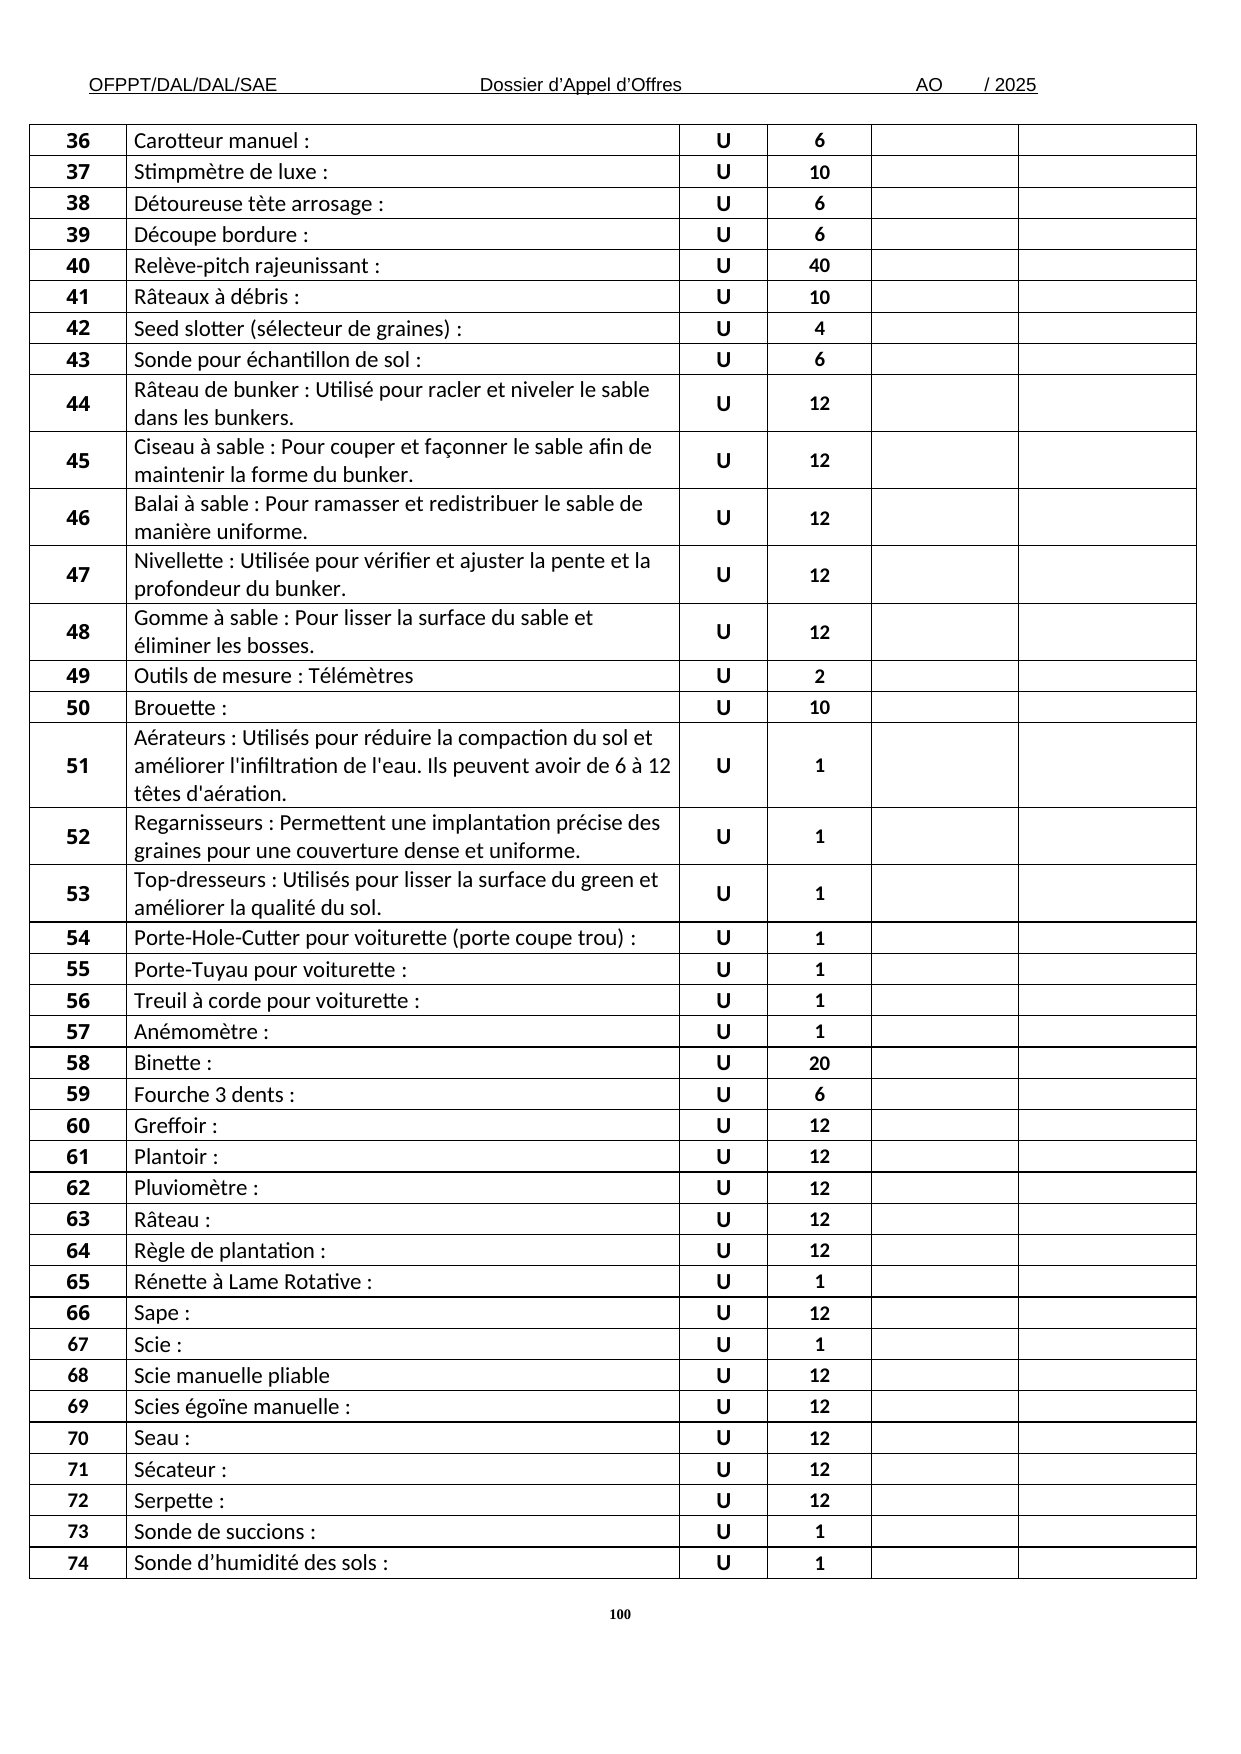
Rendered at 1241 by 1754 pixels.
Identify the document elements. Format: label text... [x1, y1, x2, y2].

table_cell [872, 546, 1018, 602]
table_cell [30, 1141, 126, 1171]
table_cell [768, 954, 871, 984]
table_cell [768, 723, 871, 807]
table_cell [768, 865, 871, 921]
table_cell Râteaux à débris : [127, 281, 679, 312]
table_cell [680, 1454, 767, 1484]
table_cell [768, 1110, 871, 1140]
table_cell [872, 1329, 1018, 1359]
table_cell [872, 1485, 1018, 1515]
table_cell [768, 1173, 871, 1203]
table_cell 6 [768, 219, 871, 249]
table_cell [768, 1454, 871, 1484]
table_cell [1019, 313, 1196, 343]
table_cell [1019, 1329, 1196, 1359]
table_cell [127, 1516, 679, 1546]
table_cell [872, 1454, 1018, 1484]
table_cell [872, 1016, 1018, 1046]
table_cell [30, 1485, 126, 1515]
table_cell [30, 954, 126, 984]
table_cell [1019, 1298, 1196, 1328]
table_cell Gomme à sable : Pour lisser la surface du sable et éliminer les bosses. [127, 604, 679, 659]
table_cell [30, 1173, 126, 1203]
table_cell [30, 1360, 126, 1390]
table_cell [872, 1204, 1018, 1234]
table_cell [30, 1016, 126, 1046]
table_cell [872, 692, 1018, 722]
table_cell U [680, 188, 767, 218]
table_cell 6 [768, 344, 871, 374]
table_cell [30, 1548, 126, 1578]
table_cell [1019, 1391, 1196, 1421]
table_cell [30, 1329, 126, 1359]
table_cell Sonde pour échantillon de sol : [127, 344, 679, 374]
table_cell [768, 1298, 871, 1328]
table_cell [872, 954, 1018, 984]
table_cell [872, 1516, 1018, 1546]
table_cell 37 [30, 156, 126, 187]
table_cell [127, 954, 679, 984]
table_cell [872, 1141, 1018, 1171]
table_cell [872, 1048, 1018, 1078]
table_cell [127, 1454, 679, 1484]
table_cell 10 [768, 281, 871, 312]
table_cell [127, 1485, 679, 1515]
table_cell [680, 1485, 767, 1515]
table_cell 38 [30, 188, 126, 218]
table_cell [872, 281, 1018, 312]
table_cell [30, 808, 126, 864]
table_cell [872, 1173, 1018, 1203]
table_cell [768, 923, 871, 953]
table_cell 10 [768, 156, 871, 187]
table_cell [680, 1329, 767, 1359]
table_cell Brouette : [127, 692, 679, 722]
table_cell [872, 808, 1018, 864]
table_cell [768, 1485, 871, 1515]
table_cell [1019, 156, 1196, 187]
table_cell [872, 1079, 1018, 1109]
table_cell [1019, 344, 1196, 374]
table_cell 40 [30, 250, 126, 280]
table_cell U [680, 661, 767, 691]
table_cell U [680, 432, 767, 488]
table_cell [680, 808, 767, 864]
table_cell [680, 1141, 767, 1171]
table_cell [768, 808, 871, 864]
table_cell [1019, 432, 1196, 488]
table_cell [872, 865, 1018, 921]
table_cell [872, 188, 1018, 218]
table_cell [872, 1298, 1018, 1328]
table_cell 12 [768, 604, 871, 659]
table_cell [872, 661, 1018, 691]
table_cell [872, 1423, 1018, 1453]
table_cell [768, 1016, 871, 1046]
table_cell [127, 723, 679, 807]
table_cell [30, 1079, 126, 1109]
table_cell U [680, 281, 767, 312]
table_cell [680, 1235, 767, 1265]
table_cell U [680, 546, 767, 602]
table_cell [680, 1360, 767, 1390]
table_cell 12 [768, 375, 871, 431]
table_cell [1019, 188, 1196, 218]
table_cell 49 [30, 661, 126, 691]
table_cell [1019, 661, 1196, 691]
table_cell [872, 375, 1018, 431]
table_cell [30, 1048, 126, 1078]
table_cell [1019, 546, 1196, 602]
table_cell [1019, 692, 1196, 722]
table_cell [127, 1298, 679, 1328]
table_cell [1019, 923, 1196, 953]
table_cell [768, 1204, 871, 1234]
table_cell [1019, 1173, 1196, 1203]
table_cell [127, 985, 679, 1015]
table_cell [1019, 604, 1196, 659]
table_cell U [680, 313, 767, 343]
table_cell Seed slotter (sélecteur de graines) : [127, 313, 679, 343]
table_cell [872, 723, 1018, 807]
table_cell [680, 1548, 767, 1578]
table_cell U [680, 375, 767, 431]
table_cell Balai à sable : Pour ramasser et redistribuer le sable de manière uniforme. [127, 489, 679, 545]
table_cell [1019, 219, 1196, 249]
table_cell 6 [768, 125, 871, 155]
table_cell [872, 344, 1018, 374]
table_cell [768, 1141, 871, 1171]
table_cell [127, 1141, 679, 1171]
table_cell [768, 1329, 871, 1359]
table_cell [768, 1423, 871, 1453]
table_cell Relève-pitch rajeunissant : [127, 250, 679, 280]
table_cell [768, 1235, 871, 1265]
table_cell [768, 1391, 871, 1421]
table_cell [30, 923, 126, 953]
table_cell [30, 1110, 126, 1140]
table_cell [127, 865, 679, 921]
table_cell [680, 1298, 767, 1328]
table_cell 12 [768, 489, 871, 545]
table_cell [872, 250, 1018, 280]
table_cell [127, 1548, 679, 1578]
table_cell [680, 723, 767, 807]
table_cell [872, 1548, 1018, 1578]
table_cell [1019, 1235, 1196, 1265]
table_cell 44 [30, 375, 126, 431]
table_cell [1019, 250, 1196, 280]
table_cell 43 [30, 344, 126, 374]
table_cell U [680, 489, 767, 545]
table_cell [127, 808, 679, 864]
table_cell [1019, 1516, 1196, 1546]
table_cell U [680, 604, 767, 659]
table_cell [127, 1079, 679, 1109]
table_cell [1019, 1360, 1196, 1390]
table_cell [872, 432, 1018, 488]
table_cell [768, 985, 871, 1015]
table_cell Râteau de bunker : Utilisé pour racler et niveler le sable dans les bunkers. [127, 375, 679, 431]
table_cell 40 [768, 250, 871, 280]
table_cell 47 [30, 546, 126, 602]
table_cell 45 [30, 432, 126, 488]
table_cell 6 [768, 188, 871, 218]
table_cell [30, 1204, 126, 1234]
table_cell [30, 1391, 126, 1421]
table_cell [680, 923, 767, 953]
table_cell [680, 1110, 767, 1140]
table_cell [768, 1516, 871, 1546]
table_cell Détoureuse tète arrosage : [127, 188, 679, 218]
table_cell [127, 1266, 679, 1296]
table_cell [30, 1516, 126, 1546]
table_cell [872, 604, 1018, 659]
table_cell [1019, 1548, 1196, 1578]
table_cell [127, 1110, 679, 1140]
table_cell 12 [768, 546, 871, 602]
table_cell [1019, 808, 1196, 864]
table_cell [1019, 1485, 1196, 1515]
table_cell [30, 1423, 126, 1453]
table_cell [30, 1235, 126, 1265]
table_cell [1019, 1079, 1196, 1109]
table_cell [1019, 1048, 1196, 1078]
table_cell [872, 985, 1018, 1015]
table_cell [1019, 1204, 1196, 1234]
table_cell 50 [30, 692, 126, 722]
table_cell [872, 156, 1018, 187]
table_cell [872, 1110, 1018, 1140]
table_cell Nivellette : Utilisée pour vérifier et ajuster la pente et la profondeur du bunker. [127, 546, 679, 602]
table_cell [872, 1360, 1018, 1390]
table_cell [1019, 489, 1196, 545]
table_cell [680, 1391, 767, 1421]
table_cell 10 [768, 692, 871, 722]
table_cell [1019, 281, 1196, 312]
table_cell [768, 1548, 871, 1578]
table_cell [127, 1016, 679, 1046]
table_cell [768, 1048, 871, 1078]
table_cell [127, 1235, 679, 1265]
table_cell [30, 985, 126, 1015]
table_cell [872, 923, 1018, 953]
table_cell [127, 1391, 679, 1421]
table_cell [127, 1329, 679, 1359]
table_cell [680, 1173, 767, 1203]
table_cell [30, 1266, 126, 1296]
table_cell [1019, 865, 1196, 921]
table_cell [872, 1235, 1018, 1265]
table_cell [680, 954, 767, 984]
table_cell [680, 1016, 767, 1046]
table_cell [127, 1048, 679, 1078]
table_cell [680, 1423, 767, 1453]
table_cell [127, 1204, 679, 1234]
table_cell [872, 489, 1018, 545]
table_cell Carotteur manuel : [127, 125, 679, 155]
table_cell 42 [30, 313, 126, 343]
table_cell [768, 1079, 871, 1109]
table_cell [1019, 125, 1196, 155]
table_cell 39 [30, 219, 126, 249]
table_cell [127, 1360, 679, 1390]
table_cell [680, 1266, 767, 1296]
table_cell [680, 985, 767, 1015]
table_cell U [680, 250, 767, 280]
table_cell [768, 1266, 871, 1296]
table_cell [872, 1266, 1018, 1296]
table_cell U [680, 125, 767, 155]
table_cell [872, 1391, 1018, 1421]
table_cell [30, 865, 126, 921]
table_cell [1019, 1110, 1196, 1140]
table_cell U [680, 344, 767, 374]
table_cell 12 [768, 432, 871, 488]
table_cell U [680, 219, 767, 249]
table_cell [1019, 375, 1196, 431]
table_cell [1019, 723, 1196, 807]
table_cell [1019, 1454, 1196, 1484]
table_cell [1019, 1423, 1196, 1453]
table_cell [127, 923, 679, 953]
table_cell 46 [30, 489, 126, 545]
table_cell U [680, 692, 767, 722]
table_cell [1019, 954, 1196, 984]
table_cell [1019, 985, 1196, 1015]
table_cell 48 [30, 604, 126, 659]
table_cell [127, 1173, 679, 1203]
table_cell Stimpmètre de luxe : [127, 156, 679, 187]
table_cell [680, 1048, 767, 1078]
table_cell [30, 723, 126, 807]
table_cell Découpe bordure : [127, 219, 679, 249]
table_cell [872, 125, 1018, 155]
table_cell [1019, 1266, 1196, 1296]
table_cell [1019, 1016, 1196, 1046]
table_cell U [680, 156, 767, 187]
table_cell 36 [30, 125, 126, 155]
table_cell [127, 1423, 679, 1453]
table_cell 2 [768, 661, 871, 691]
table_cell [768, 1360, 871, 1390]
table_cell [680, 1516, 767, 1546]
table_cell 41 [30, 281, 126, 312]
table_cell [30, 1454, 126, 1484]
table_cell Ciseau à sable : Pour couper et façonner le sable afin de maintenir la forme du bunker. [127, 432, 679, 488]
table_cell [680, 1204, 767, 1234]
table_cell [872, 313, 1018, 343]
table_cell Outils de mesure : Télémètres [127, 661, 679, 691]
table_cell [872, 219, 1018, 249]
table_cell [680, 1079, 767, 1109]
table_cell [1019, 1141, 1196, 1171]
table_cell 4 [768, 313, 871, 343]
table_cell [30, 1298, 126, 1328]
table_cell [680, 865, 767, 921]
